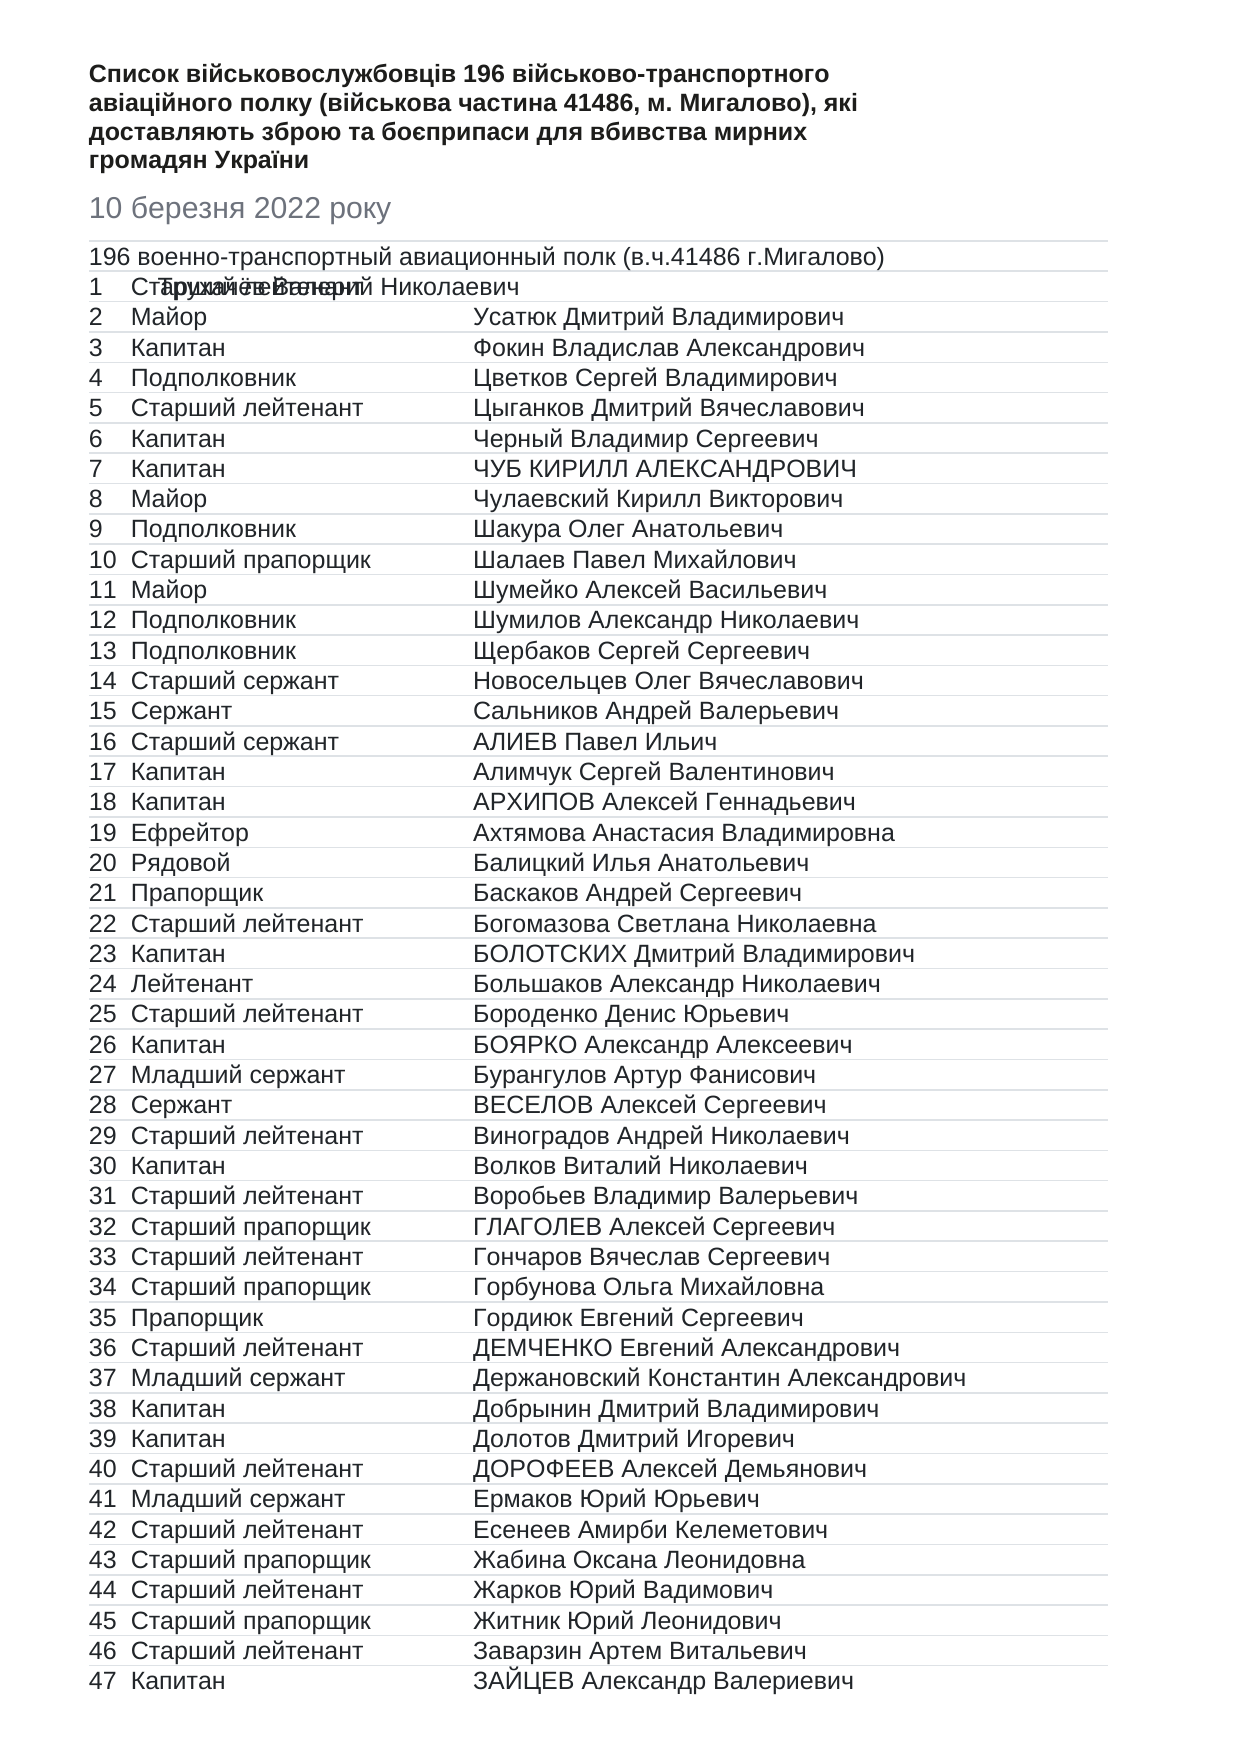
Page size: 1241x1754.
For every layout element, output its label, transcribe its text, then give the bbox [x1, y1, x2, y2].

table_cell Бурангулов Артур Фанисович [473, 1060, 1107, 1089]
table_cell 4 [89, 363, 131, 392]
table_cell 43 [89, 1545, 131, 1574]
table_cell Подполковник [131, 363, 473, 392]
table_cell Заварзин Артем Витальевич [473, 1636, 1107, 1665]
table_cell 7 [89, 454, 131, 483]
table_cell Шумилов Александр Николаевич [473, 606, 1107, 634]
table_cell ДЕМЧЕНКО Евгений Александрович [473, 1333, 1107, 1362]
table_cell Капитан [131, 1030, 473, 1058]
table_cell Рядовой [131, 848, 473, 877]
table_cell Старший лейтенант [131, 1181, 473, 1210]
table_cell Старший лейтенант [131, 1333, 473, 1362]
table_cell 34 [89, 1272, 131, 1301]
table_cell 25 [89, 1000, 131, 1028]
table_cell 28 [89, 1091, 131, 1119]
table_cell Ахтямова Анастасия Владимировна [473, 818, 1107, 846]
table_cell 17 [89, 757, 131, 786]
table_cell 35 [89, 1303, 131, 1331]
table_cell Старший лейтенант [131, 1242, 473, 1271]
table_cell 44 [89, 1576, 131, 1604]
table_cell Сержант [131, 696, 473, 725]
table_cell Гончаров Вячеслав Сергеевич [473, 1242, 1107, 1271]
table_cell 45 [89, 1606, 131, 1634]
table_cell Капитан [131, 424, 473, 452]
table_cell Подполковник [131, 606, 473, 634]
table_cell Подполковник [131, 515, 473, 543]
table_cell Сальников Андрей Валерьевич [473, 696, 1107, 725]
table_cell 37 [89, 1363, 131, 1392]
table_cell Новосельцев Олег Вячеславович [473, 666, 1107, 695]
table_cell 32 [89, 1212, 131, 1240]
table_cell Старший сержант [131, 666, 473, 695]
table_cell ЧУБ КИРИЛЛ АЛЕКСАНДРОВИЧ [473, 454, 1107, 483]
table_cell Младший сержант [131, 1060, 473, 1089]
table_cell Старший лейтенант [131, 1515, 473, 1543]
table_cell 41 [89, 1485, 131, 1513]
table_cell ГЛАГОЛЕВ Алексей Сергеевич [473, 1212, 1107, 1240]
table_cell 46 [89, 1636, 131, 1665]
table_cell 27 [89, 1060, 131, 1089]
table_cell Старший лейтенант [131, 272, 473, 301]
table_cell Чулаевский Кирилл Викторович [473, 484, 1107, 513]
table_cell 22 [89, 909, 131, 937]
table_cell 2 [89, 302, 131, 331]
table_cell Капитан [131, 787, 473, 816]
table_cell 23 [89, 939, 131, 968]
table_cell БОЯРКО Александр Алексеевич [473, 1030, 1107, 1058]
table_cell Лейтенант [131, 969, 473, 998]
table_cell 30 [89, 1151, 131, 1180]
table_cell Прапорщик [131, 878, 473, 907]
table_cell 10 [89, 545, 131, 573]
table_cell 20 [89, 848, 131, 877]
table_cell Старший прапорщик [131, 1545, 473, 1574]
table_cell Виноградов Андрей Николаевич [473, 1121, 1107, 1149]
table_cell 40 [89, 1454, 131, 1483]
table_cell 13 [89, 636, 131, 664]
table_cell Воробьев Владимир Валерьевич [473, 1181, 1107, 1210]
table_cell Балицкий Илья Анатольевич [473, 848, 1107, 877]
table_cell Фокин Владислав Александрович [473, 333, 1107, 361]
table_cell Горбунова Ольга Михайловна [473, 1272, 1107, 1301]
table_cell Старший прапорщик [131, 1606, 473, 1634]
table_cell 24 [89, 969, 131, 998]
table_cell Майор [131, 302, 473, 331]
table_cell Старший прапорщик [131, 1212, 473, 1240]
table_cell Старший лейтенант [131, 909, 473, 937]
table_cell Алимчук Сергей Валентинович [473, 757, 1107, 786]
table_cell Долотов Дмитрий Игоревич [473, 1424, 1107, 1453]
table_header 196 военно-транспортный авиационный полк (в.ч.41486 г.Мигалово) [89, 242, 1107, 270]
table_cell Черный Владимир Сергеевич [473, 424, 1107, 452]
table_cell Капитан [131, 757, 473, 786]
table_cell Младший сержант [131, 1363, 473, 1392]
table_cell АРХИПОВ Алексей Геннадьевич [473, 787, 1107, 816]
table_cell Капитан [131, 1666, 473, 1695]
table_cell 29 [89, 1121, 131, 1149]
table_cell Старший лейтенант [131, 1454, 473, 1483]
table_cell 47 [89, 1666, 131, 1695]
table_cell ДОРОФЕЕВ Алексей Демьянович [473, 1454, 1107, 1483]
table_cell Шалаев Павел Михайлович [473, 545, 1107, 573]
table_cell 8 [89, 484, 131, 513]
table_cell Капитан [131, 939, 473, 968]
table_cell Есенеев Амирби Келеметович [473, 1515, 1107, 1543]
table_cell 1 [89, 272, 131, 301]
table_cell 11 [89, 575, 131, 604]
table_cell Держановский Константин Александрович [473, 1363, 1107, 1392]
table_cell БОЛОТСКИХ Дмитрий Владимирович [473, 939, 1107, 968]
table_cell 39 [89, 1424, 131, 1453]
table_cell Богомазова Светлана Николаевна [473, 909, 1107, 937]
table_cell 21 [89, 878, 131, 907]
table_cell Младший сержант [131, 1485, 473, 1513]
table_cell Цветков Сергей Владимирович [473, 363, 1107, 392]
table_cell Шумейко Алексей Васильевич [473, 575, 1107, 604]
table_cell Ефрейтор [131, 818, 473, 846]
table_cell Старший лейтенант [131, 1636, 473, 1665]
table_cell Старший сержант [131, 727, 473, 755]
table_cell 18 [89, 787, 131, 816]
table_cell 33 [89, 1242, 131, 1271]
table_cell Усатюк Дмитрий Владимирович [473, 302, 1107, 331]
table_cell Добрынин Дмитрий Владимирович [473, 1394, 1107, 1422]
table_cell Цыганков Дмитрий Вячеславович [473, 393, 1107, 422]
table_cell 3 [89, 333, 131, 361]
table_cell Капитан [131, 1151, 473, 1180]
table_cell Старший прапорщик [131, 1272, 473, 1301]
table_cell Капитан [131, 454, 473, 483]
table_cell Майор [131, 484, 473, 513]
table_cell Прапорщик [131, 1303, 473, 1331]
table_cell Волков Виталий Николаевич [473, 1151, 1107, 1180]
table_cell Капитан [131, 1424, 473, 1453]
table_cell Баскаков Андрей Сергеевич [473, 878, 1107, 907]
table_cell 38 [89, 1394, 131, 1422]
table_cell 26 [89, 1030, 131, 1058]
table_cell Большаков Александр Николаевич [473, 969, 1107, 998]
text 10 березня 2022 року [89, 190, 916, 224]
table_cell ЗАЙЦЕВ Александр Валериевич [473, 1666, 1107, 1695]
table_cell Майор [131, 575, 473, 604]
table_cell Жарков Юрий Вадимович [473, 1576, 1107, 1604]
table_cell Жабина Оксана Леонидовна [473, 1545, 1107, 1574]
table_cell 15 [89, 696, 131, 725]
table_cell Ермаков Юрий Юрьевич [473, 1485, 1107, 1513]
table_cell Старший лейтенант [131, 393, 473, 422]
table_cell Житник Юрий Леонидович [473, 1606, 1107, 1634]
table_cell Шакура Олег Анатольевич [473, 515, 1107, 543]
table_cell Подполковник [131, 636, 473, 664]
table_cell 5 [89, 393, 131, 422]
table_cell Щербаков Сергей Сергеевич [473, 636, 1107, 664]
table_cell Старший лейтенант [131, 1576, 473, 1604]
table_cell Старший лейтенант [131, 1121, 473, 1149]
table_cell Капитан [131, 333, 473, 361]
table_cell Старший лейтенант [131, 1000, 473, 1028]
table_cell 14 [89, 666, 131, 695]
table_cell 31 [89, 1181, 131, 1210]
table_cell 9 [89, 515, 131, 543]
table_cell 19 [89, 818, 131, 846]
table_cell 42 [89, 1515, 131, 1543]
table_cell ВЕСЕЛОВ Алексей Сергеевич [473, 1091, 1107, 1119]
table_cell Гордиюк Евгений Сергеевич [473, 1303, 1107, 1331]
table_cell 6 [89, 424, 131, 452]
table_cell 16 [89, 727, 131, 755]
table_cell Бороденко Денис Юрьевич [473, 1000, 1107, 1028]
table_cell 36 [89, 1333, 131, 1362]
table_cell Капитан [131, 1394, 473, 1422]
table_cell АЛИЕВ Павел Ильич [473, 727, 1107, 755]
table_cell Старший прапорщик [131, 545, 473, 573]
table_cell Сержант [131, 1091, 473, 1119]
text Список військовослужбовців 196 військово-транспортного авіаційного полку (військова частина 41486, м. Мигалово), які доставляють зброю та боєприпаси для вбивства мирних громадян України [89, 59, 916, 174]
table_cell Трухачёв Валерий Николаевич [473, 272, 1107, 301]
table_cell 12 [89, 606, 131, 634]
